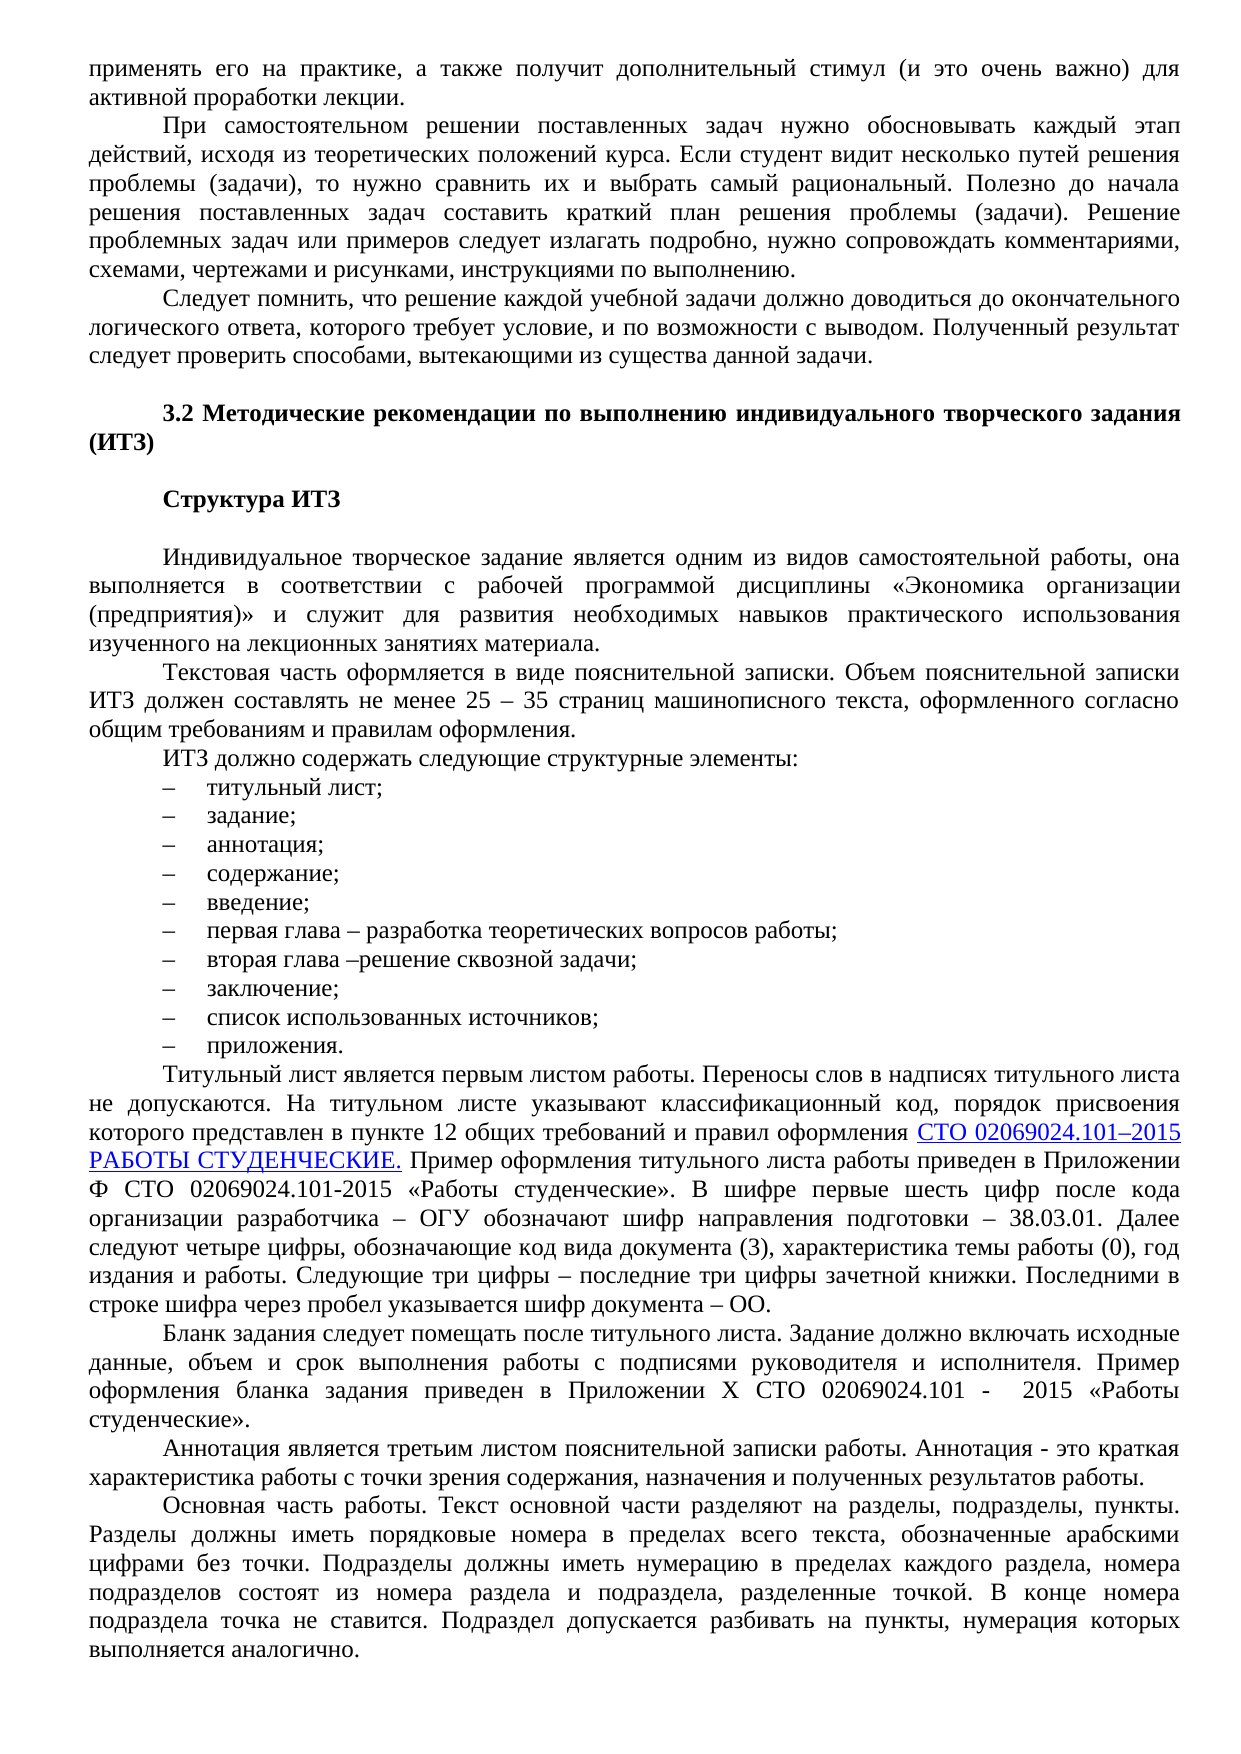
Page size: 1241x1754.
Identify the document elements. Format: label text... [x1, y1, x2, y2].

text При самостоятельном решении поставленных задач нужно обосновывать каждый этап действий, исходя из теоретических положений курса. Если студент видит несколько путей решения проблемы (задачи), то нужно сравнить их и выбрать самый рациональный. Полезно до начала решения поставленных задач составить краткий план решения проблемы (задачи). Решение проблемных задач или примеров следует излагать подробно, нужно сопровождать комментариями, схемами, чертежами и рисунками, инструкциями по выполнению. [88, 111, 1181, 283]
list заключение; [88, 973, 1181, 1002]
subtitle Структура ИТЗ [88, 484, 1181, 513]
list задание; [88, 801, 1181, 829]
text Титульный лист является первым листом работы. Переносы слов в надписях титульного листа не допускаются. На титульном листе указывают классификационный код, порядок присвоения которого представлен в пункте 12 общих требований и правил оформления СТО 02069024.101–2015 РАБОТЫ СТУДЕНЧЕСКИЕ. Пример оформления титульного листа работы приведен в Приложении Ф СТО 02069024.101-2015 «Работы студенческие». В шифре первые шесть цифр после кода организации разработчика – ОГУ обозначают шифр направления подготовки – 38.03.01. Далее следуют четыре цифры, обозначающие код вида документа (3), характеристика темы работы (0), год издания и работы. Следующие три цифры – последние три цифры зачетной книжки. Последними в строке шифра через пробел указывается шифр документа – ОО. [88, 1059, 1181, 1318]
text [88, 53, 1181, 111]
list список использованных источников; [88, 1002, 1181, 1031]
list содержание; [88, 858, 1181, 887]
list вторая глава –решение сквозной задачи; [88, 944, 1181, 973]
text ИТЗ должно содержать следующие структурные элементы: [88, 743, 1181, 772]
text Аннотация является третьим листом пояснительной записки работы. Аннотация - это краткая характеристика работы с точки зрения содержания, назначения и полученных результатов работы. [88, 1433, 1181, 1491]
text Индивидуальное творческое задание является одним из видов самостоятельной работы, она выполняется в соответствии с рабочей программой дисциплины «Экономика организации (предприятия)» и служит для развития необходимых навыков практического использования изученного на лекционных занятиях материала. [88, 542, 1181, 657]
subtitle 3.2 Методические рекомендации по выполнению индивидуального творческого задания (ИТЗ) [88, 398, 1181, 456]
list аннотация; [88, 829, 1181, 858]
text Текстовая часть оформляется в виде пояснительной записки. Объем пояснительной записки ИТЗ должен составлять не менее 25 – 35 страниц машинописного текста, оформленного согласно общим требованиям и правилам оформления. [88, 657, 1181, 743]
text Следует помнить, что решение каждой учебной задачи должно доводиться до окончательного логического ответа, которого требует условие, и по возможности с выводом. Полученный результат следует проверить способами, вытекающими из существа данной задачи. [88, 283, 1181, 369]
list титульный лист; [88, 772, 1181, 801]
list первая глава – разработка теоретических вопросов работы; [88, 916, 1181, 944]
text Бланк задания следует помещать после титульного листа. Задание должно включать исходные данные, объем и срок выполнения работы с подписями руководителя и исполнителя. Пример оформления бланка задания приведен в Приложении Х СТО 02069024.101 - 2015 «Работы студенческие». [88, 1318, 1181, 1433]
text Основная часть работы. Текст основной части разделяют на разделы, подразделы, пункты. Разделы должны иметь порядковые номера в пределах всего текста, обозначенные арабскими цифрами без точки. Подразделы должны иметь нумерацию в пределах каждого раздела, номера подразделов состоят из номера раздела и подраздела, разделенные точкой. В конце номера подраздела точка не ставится. Подраздел допускается разбивать на пункты, нумерация которых выполняется аналогично. [88, 1491, 1181, 1663]
list введение; [88, 887, 1181, 916]
list приложения. [88, 1031, 1181, 1059]
